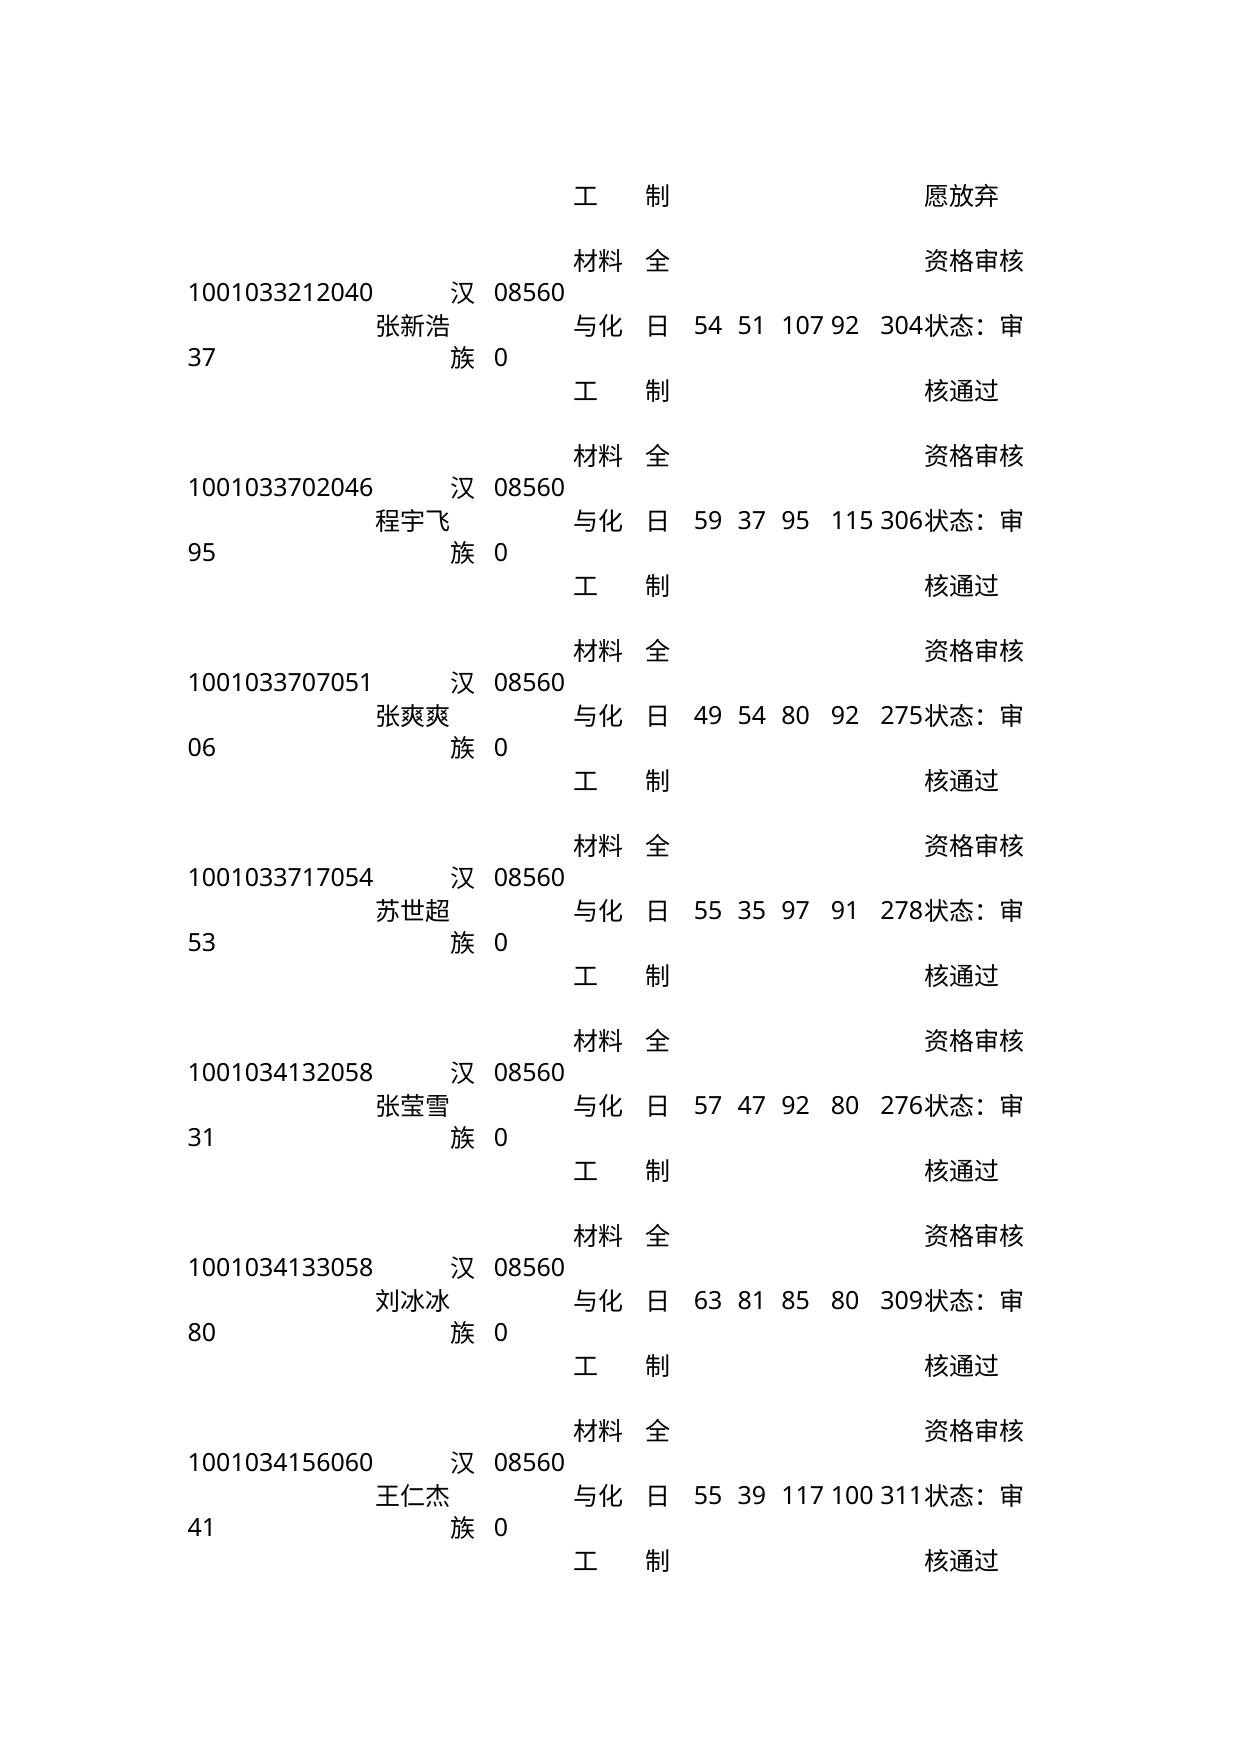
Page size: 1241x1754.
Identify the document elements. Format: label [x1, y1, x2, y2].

table_cell [188, 162, 1053, 1592]
